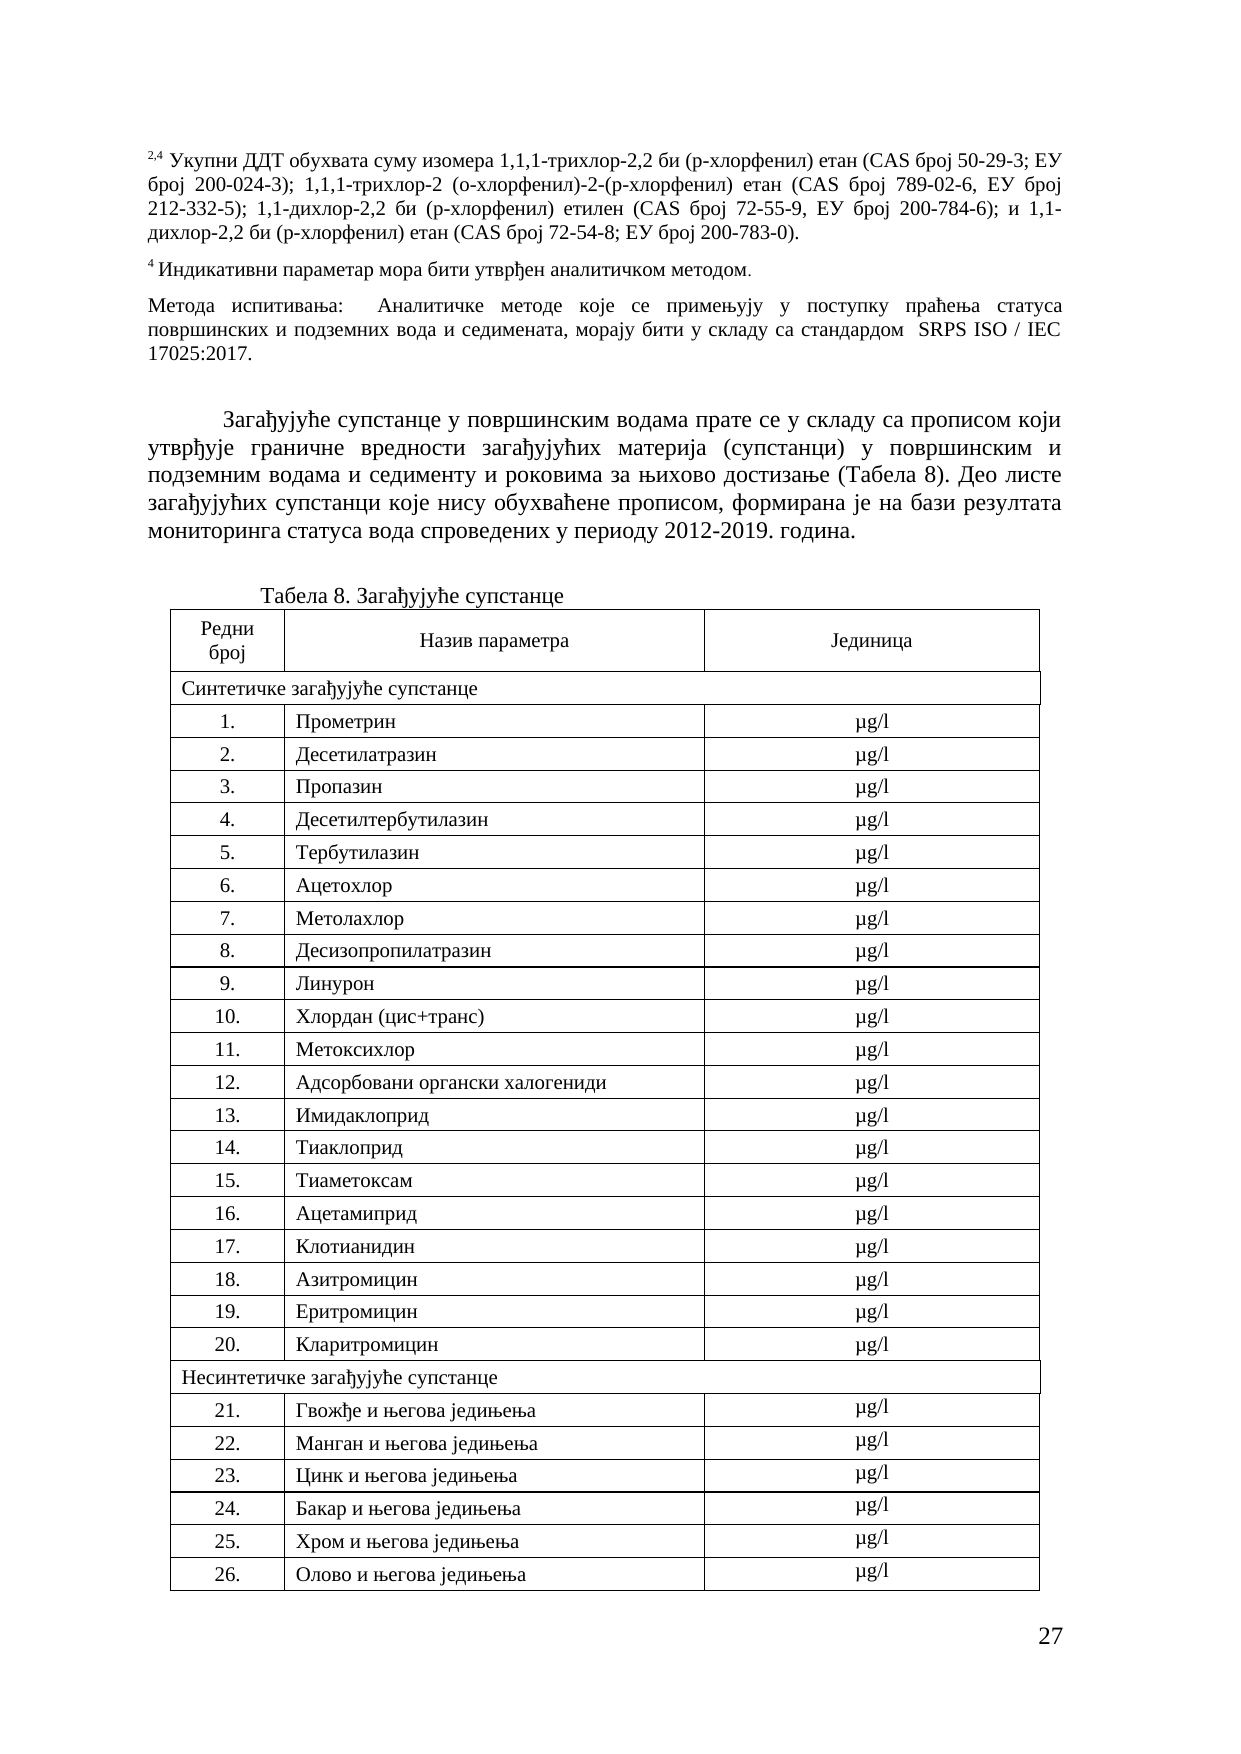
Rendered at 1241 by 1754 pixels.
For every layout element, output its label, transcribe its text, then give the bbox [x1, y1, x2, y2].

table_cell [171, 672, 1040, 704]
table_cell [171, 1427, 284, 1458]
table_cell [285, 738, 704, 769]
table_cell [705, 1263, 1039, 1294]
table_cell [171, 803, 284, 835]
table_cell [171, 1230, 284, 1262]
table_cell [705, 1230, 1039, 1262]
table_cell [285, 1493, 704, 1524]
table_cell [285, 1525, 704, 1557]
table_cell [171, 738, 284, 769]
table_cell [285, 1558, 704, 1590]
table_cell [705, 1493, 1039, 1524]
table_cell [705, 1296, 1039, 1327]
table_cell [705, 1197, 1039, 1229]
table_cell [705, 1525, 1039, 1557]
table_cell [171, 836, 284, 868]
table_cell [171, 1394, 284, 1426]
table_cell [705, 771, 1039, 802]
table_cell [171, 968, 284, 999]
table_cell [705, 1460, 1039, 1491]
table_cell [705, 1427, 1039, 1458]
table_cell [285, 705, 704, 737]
text 4 Индикативни параметар мора бити утврђен аналитичком методом. [148, 256, 1063, 281]
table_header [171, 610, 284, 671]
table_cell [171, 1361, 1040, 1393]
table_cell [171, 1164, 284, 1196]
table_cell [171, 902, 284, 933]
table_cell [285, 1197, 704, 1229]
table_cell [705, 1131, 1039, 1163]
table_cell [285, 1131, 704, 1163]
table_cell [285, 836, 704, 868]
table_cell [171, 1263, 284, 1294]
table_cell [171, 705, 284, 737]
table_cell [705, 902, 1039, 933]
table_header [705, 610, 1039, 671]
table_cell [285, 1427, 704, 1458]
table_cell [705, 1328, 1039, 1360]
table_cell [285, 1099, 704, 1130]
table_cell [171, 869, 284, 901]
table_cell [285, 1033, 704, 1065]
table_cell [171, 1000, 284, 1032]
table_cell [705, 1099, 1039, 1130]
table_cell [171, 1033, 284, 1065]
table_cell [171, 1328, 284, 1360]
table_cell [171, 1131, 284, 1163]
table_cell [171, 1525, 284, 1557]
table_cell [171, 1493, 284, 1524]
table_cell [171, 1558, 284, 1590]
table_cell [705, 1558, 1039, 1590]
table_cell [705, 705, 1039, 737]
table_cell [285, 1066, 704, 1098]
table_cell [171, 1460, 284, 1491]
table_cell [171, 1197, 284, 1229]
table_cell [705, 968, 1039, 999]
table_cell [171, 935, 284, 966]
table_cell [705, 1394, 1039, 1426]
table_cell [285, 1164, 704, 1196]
text 2,4 Укупни ДДТ обухвата суму изомера 1,1,1-трихлор-2,2 би (p-хлорфенил) етан (CAS број 50-29-3; ЕУ број 200-024-3); 1,1,1-трихлор-2 (о-хлорфенил)-2-(p-хлорфенил) етан (CAS број 789-02-6, ЕУ број 212-332-5); 1,1-дихлор-2,2 би (p-хлорфенил) етилен (CAS број 72-55-9, ЕУ број 200-784-6); и 1,1-дихлор-2,2 би (p-хлорфенил) етан (CAS број 72-54-8; ЕУ број 200-783-0). [148, 148, 1063, 244]
text Метода испитивања: Аналитичке методе које се примењују у поступку праћења статуса површинских и подземних вода и седимената, морају бити у складу са стандардом SRPS ISO / IEC 17025:2017. [148, 293, 1063, 365]
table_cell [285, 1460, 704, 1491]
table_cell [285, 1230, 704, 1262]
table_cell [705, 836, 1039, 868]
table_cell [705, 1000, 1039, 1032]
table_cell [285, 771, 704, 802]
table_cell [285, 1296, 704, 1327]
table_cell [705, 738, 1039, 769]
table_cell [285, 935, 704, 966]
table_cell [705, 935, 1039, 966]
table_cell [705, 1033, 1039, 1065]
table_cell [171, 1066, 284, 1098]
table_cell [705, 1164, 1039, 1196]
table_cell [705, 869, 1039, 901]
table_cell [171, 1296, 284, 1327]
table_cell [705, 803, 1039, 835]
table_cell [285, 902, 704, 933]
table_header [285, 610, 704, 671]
text Загађујуће супстанце у површинским водама прате се у складу са прописом који утврђује граничне вредности загађујућих материја (супстанци) у површинским и подземним водама и седименту и роковима за њихово достизање (Табела 8). Део листе загађујућих супстанци које нису обухваћене прописом, формирана је на бази резултата мониторинга статуса вода спроведених у периоду 2012-2019. година. [148, 405, 1063, 543]
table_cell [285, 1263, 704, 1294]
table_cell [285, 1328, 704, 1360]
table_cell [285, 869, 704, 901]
text Табела 8. Загађујуће супстанце [148, 582, 1063, 608]
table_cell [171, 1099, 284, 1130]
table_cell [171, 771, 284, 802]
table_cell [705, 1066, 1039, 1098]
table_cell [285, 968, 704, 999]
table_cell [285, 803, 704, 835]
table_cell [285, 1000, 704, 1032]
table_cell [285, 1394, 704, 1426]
